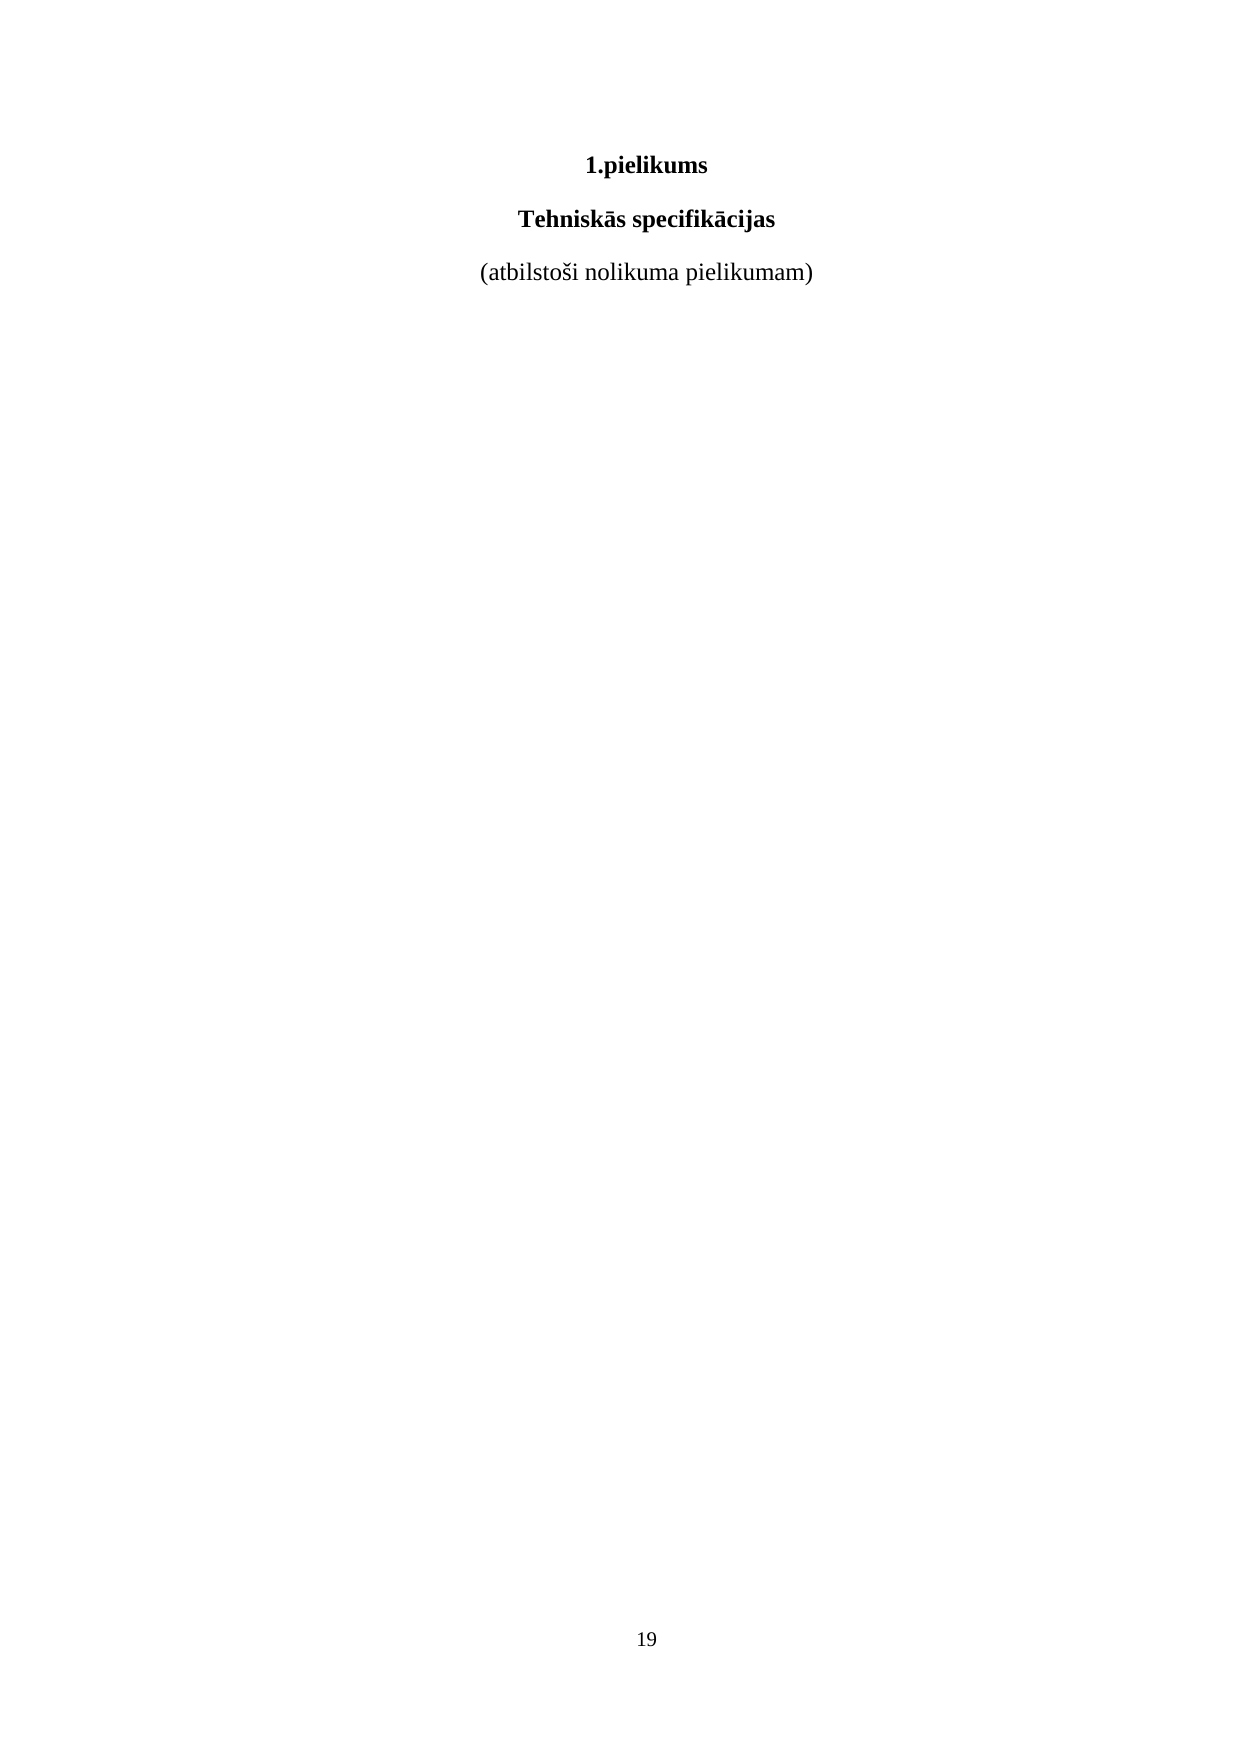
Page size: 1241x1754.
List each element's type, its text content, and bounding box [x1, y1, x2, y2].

text 1.pielikums [187, 150, 1105, 179]
text Tehniskās specifikācijas [187, 204, 1105, 232]
text (atbilstoši nolikuma pielikumam)2.pielikums [187, 257, 1105, 286]
